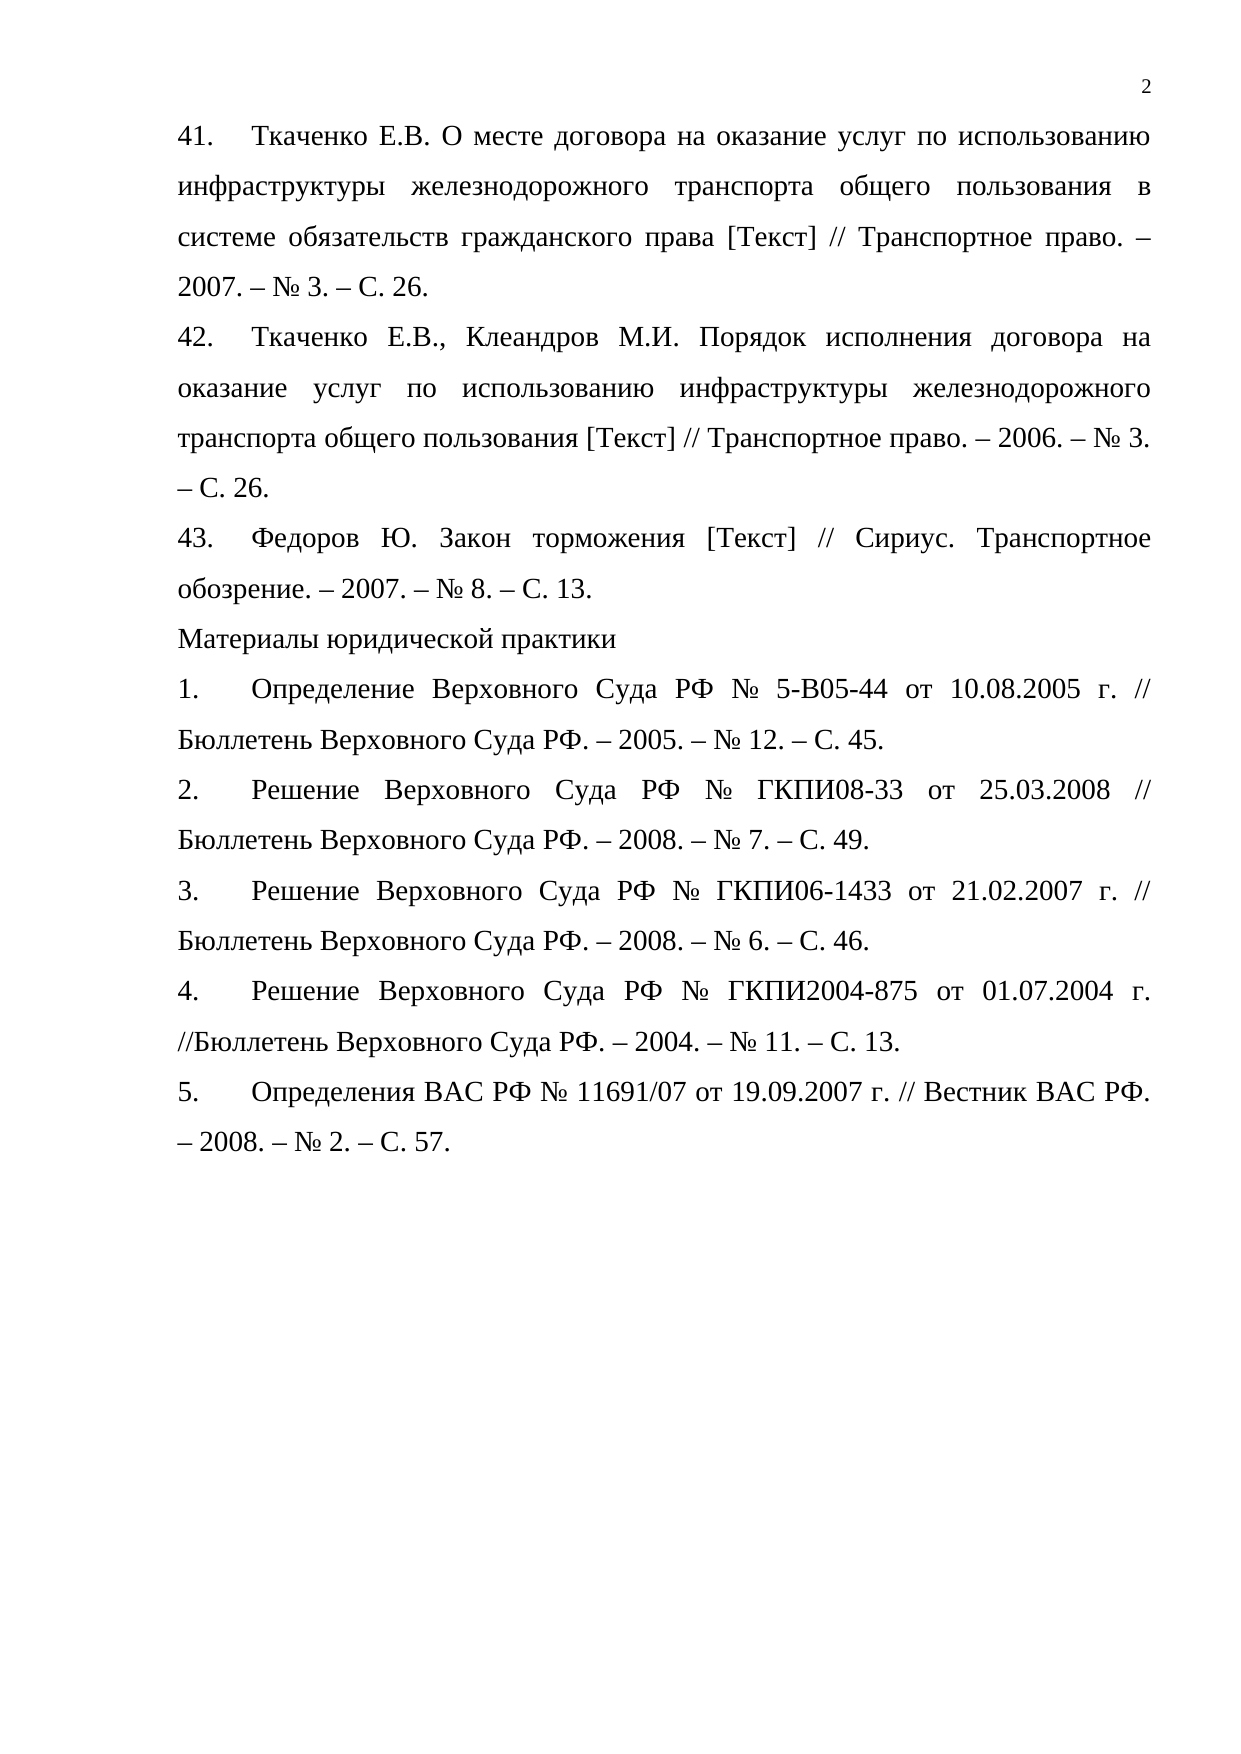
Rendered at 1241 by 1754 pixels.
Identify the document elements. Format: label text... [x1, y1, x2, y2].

list Определения ВАС РФ № 11691/07 от 19.09.2007 г. // Вестник ВАС РФ. – 2008. – № 2. – С. 57. [177, 1074, 1152, 1158]
list Федоров Ю. Закон торможения [Текст] // Сириус. Транспортное обозрение. – 2007. – № 8. – С. 13. [177, 521, 1152, 604]
list Решение Верховного Суда РФ № ГКПИ08-33 от 25.03.2008 // Бюллетень Верховного Суда РФ. – 2008. – № 7. – С. 49. [177, 772, 1152, 856]
text Материалы юридической практики [177, 621, 1152, 655]
list Ткаченко Е.В. О месте договора на оказание услуг по использованию инфраструктуры железнодорожного транспорта общего пользования в системе обязательств гражданского права [Текст] // Транспортное право. – 2007. – № 3. – С. 26. [177, 118, 1152, 303]
list Ткаченко Е.В., Клеандров М.И. Порядок исполнения договора на оказание услуг по использованию инфраструктуры железнодорожного транспорта общего пользования [Текст] // Транспортное право. – 2006. – № 3. – С. 26. [177, 319, 1152, 504]
list Решение Верховного Суда РФ № ГКПИ2004-875 от 01.07.2004 г. //Бюллетень Верховного Суда РФ. – 2004. – № 11. – С. 13. [177, 973, 1152, 1057]
list Решение Верховного Суда РФ № ГКПИ06-1433 от 21.02.2007 г. // Бюллетень Верховного Суда РФ. – 2008. – № 6. – С. 46. [177, 873, 1152, 957]
list Определение Верховного Суда РФ № 5-В05-44 от 10.08.2005 г. // Бюллетень Верховного Суда РФ. – 2005. – № 12. – С. 45. [177, 672, 1152, 755]
